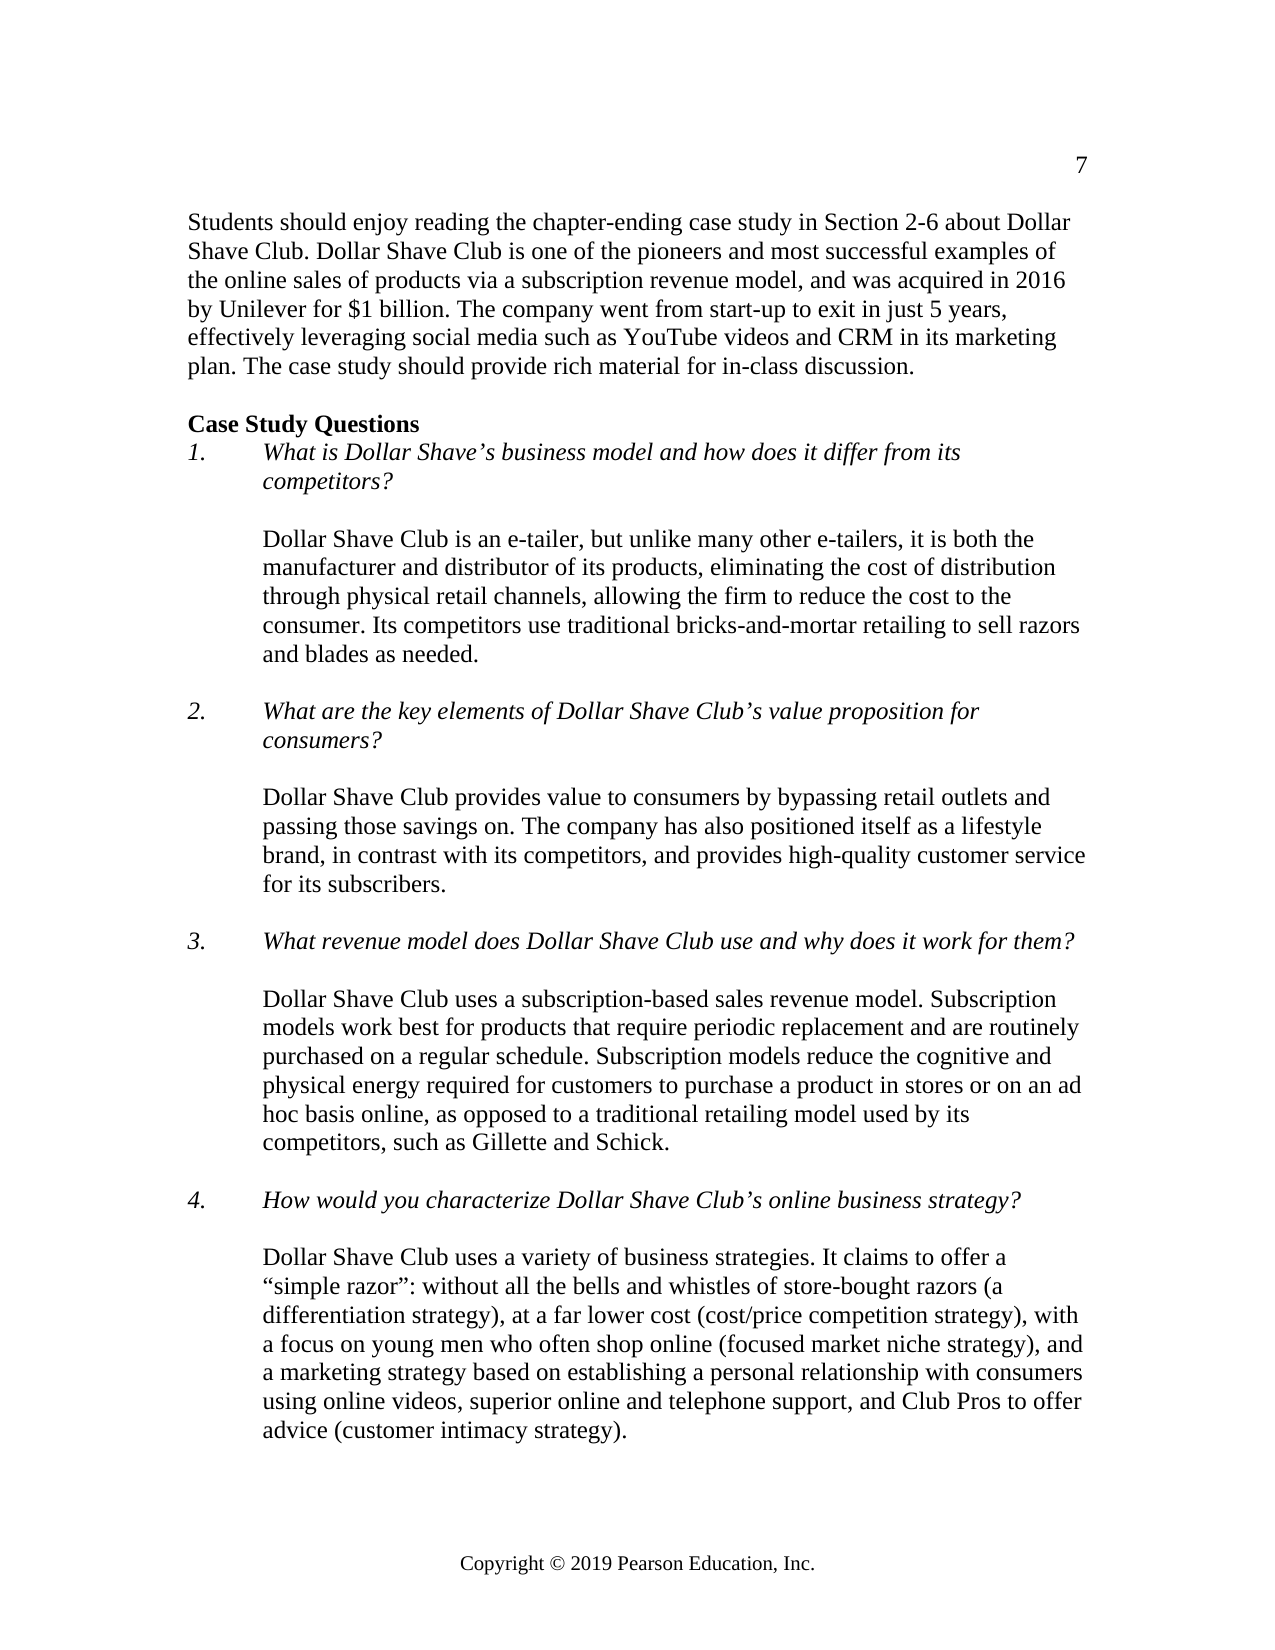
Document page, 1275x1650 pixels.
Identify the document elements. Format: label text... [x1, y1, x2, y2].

text Dollar Shave Club is an e-tailer, but unlike many other e-tailers, it is both the manufacturer and distributor of its products, eliminating the cost of distribution through physical retail channels, allowing the firm to reduce the cost to the consumer. Its competitors use traditional bricks-and-mortar retailing to sell razors and blades as needed. [262, 524, 1087, 667]
list What is Dollar Shave’s business model and how does it differ from its competitors? [187, 437, 1087, 495]
subtitle Case Study Questions [187, 409, 1087, 437]
text Students should enjoy reading the chapter-ending case study in Section 2-6 about Dollar Shave Club. Dollar Shave Club is one of the pioneers and most successful examples of the online sales of products via a subscription revenue model, and was acquired in 2016 by Unilever for $1 billion. The company went from start-up to exit in just 5 years, effectively leveraging social media such as YouTube videos and CRM in its marketing plan. The case study should provide rich material for in-class discussion. [187, 207, 1087, 380]
text Dollar Shave Club provides value to consumers by bypassing retail outlets and passing those savings on. The company has also positioned itself as a lifestyle brand, in contrast with its competitors, and provides high-quality customer service for its subscribers. [262, 782, 1087, 897]
text Dollar Shave Club uses a variety of business strategies. It claims to offer a “simple razor”: without all the bells and whistles of store-bought razors (a differentiation strategy), at a far lower cost (cost/price competition strategy), with a focus on young men who often shop online (focused market niche strategy), and a marketing strategy based on establishing a personal relationship with consumers using online videos, superior online and telephone support, and Club Pros to offer advice (customer intimacy strategy). [262, 1242, 1087, 1444]
list How would you characterize Dollar Shave Club’s online business strategy? [187, 1185, 1087, 1214]
text Dollar Shave Club uses a subscription-based sales revenue model. Subscription models work best for products that require periodic replacement and are routinely purchased on a regular schedule. Subscription models reduce the cognitive and physical energy required for customers to purchase a product in stores or on an ad hoc basis online, as opposed to a traditional retailing model used by its competitors, such as Gillette and Schick. [262, 984, 1087, 1156]
list What are the key elements of Dollar Shave Club’s value proposition for consumers? [187, 696, 1087, 754]
list What revenue model does Dollar Shave Club use and why does it work for them? [187, 926, 1087, 955]
